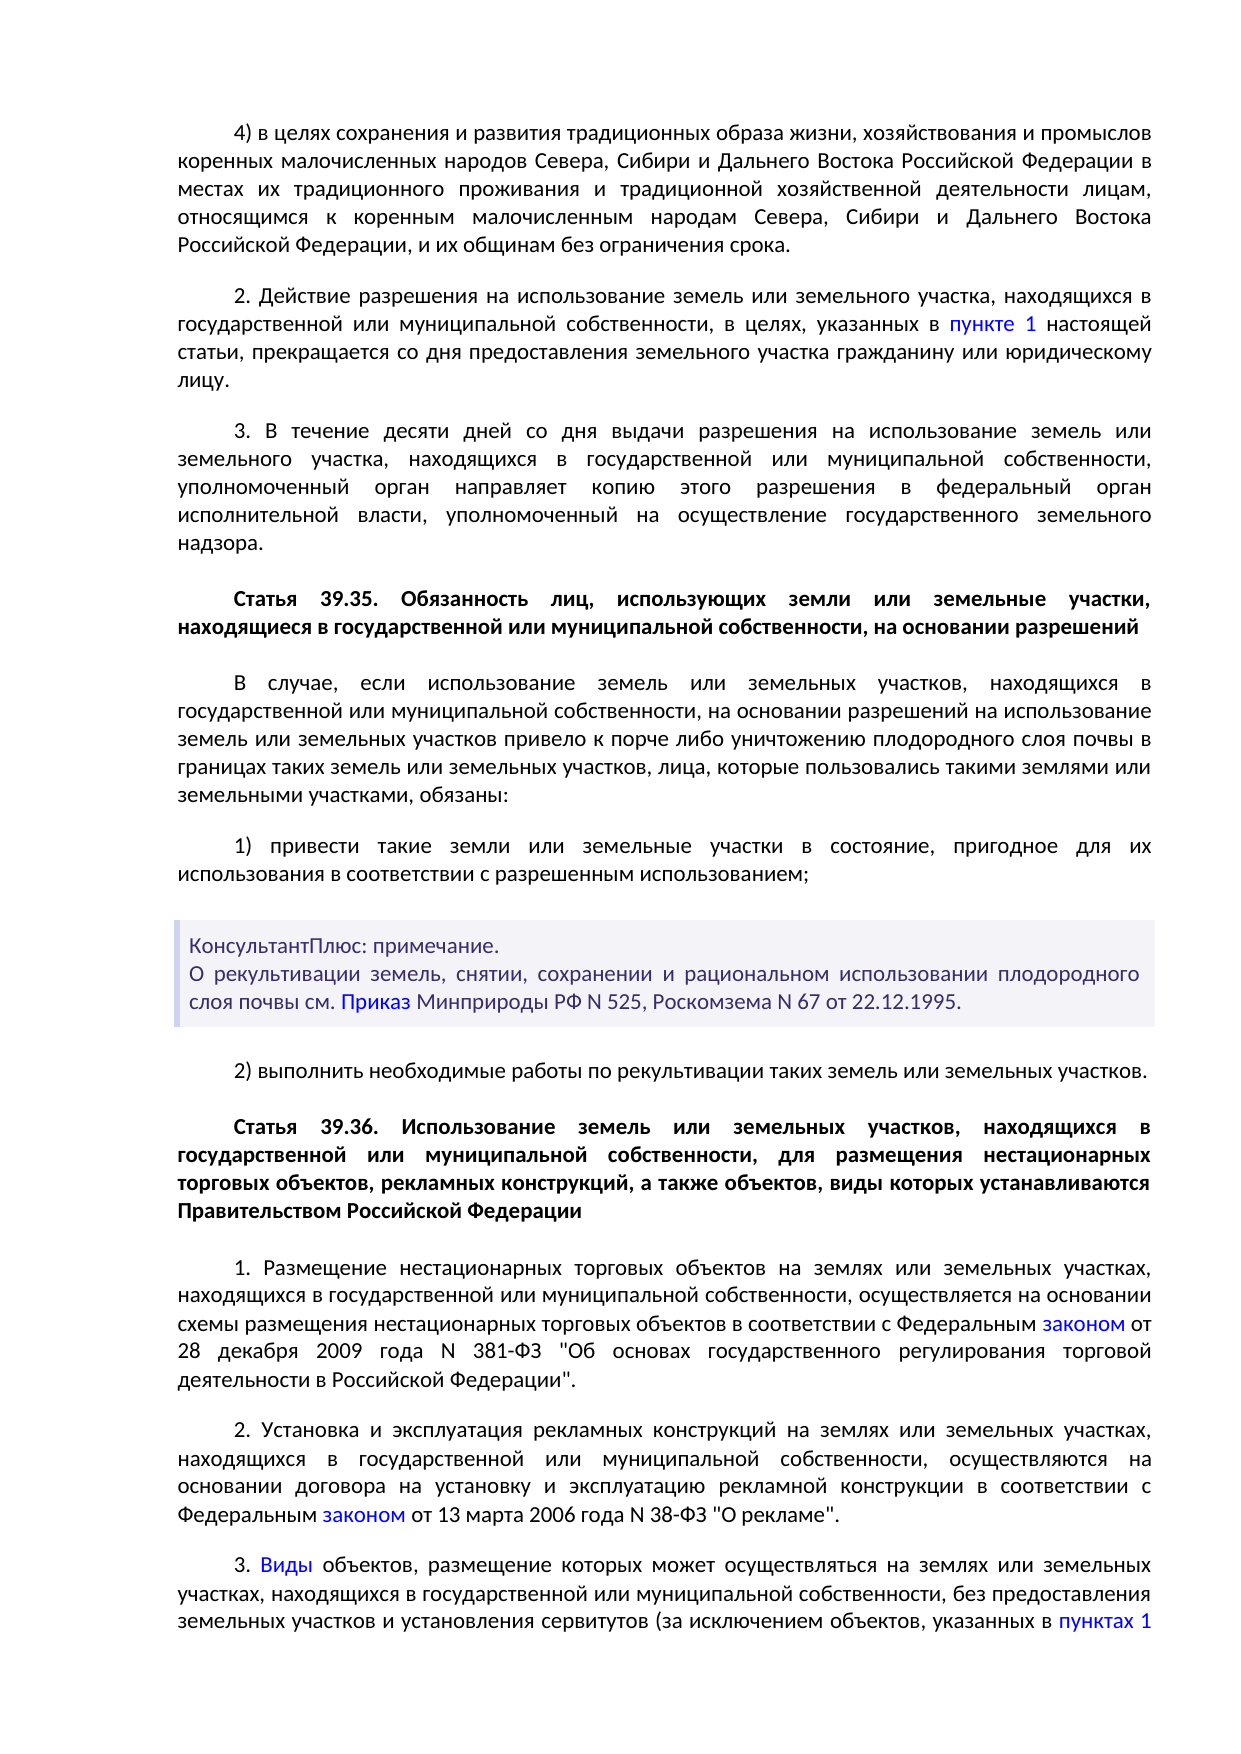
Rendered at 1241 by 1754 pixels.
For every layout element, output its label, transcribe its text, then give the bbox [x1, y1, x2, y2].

text 3. В течение десяти дней со дня выдачи разрешения на использование земель или земельного участка, находящихся в государственной или муниципальной собственности, уполномоченный орган направляет копию этого разрешения в федеральный орган исполнительной власти, уполномоченный на осуществление государственного земельного надзора. [177, 416, 1152, 556]
text 2. Установка и эксплуатация рекламных конструкций на землях или земельных участках, находящихся в государственной или муниципальной собственности, осуществляются на основании договора на установку и эксплуатацию рекламной конструкции в соответствии с Федеральным законом от 13 марта 2006 года N 38-ФЗ "О рекламе". [177, 1416, 1152, 1528]
text В случае, если использование земель или земельных участков, находящихся в государственной или муниципальной собственности, на основании разрешений на использование земель или земельных участков привело к порче либо уничтожению плодородного слоя почвы в границах таких земель или земельных участков, лица, которые пользовались такими землями или земельными участками, обязаны: [177, 668, 1152, 808]
text 1. Размещение нестационарных торговых объектов на землях или земельных участках, находящихся в государственной или муниципальной собственности, осуществляется на основании схемы размещения нестационарных торговых объектов в соответствии с Федеральным законом от 28 декабря 2009 года N 381-ФЗ "Об основах государственного регулирования торговой деятельности в Российской Федерации". [177, 1253, 1152, 1393]
title Статья 39.36. Использование земель или земельных участков, находящихся в государственной или муниципальной собственности, для размещения нестационарных торговых объектов, рекламных конструкций, а также объектов, виды которых устанавливаются Правительством Российской Федерации [177, 1112, 1152, 1224]
title Статья 39.35. Обязанность лиц, использующих земли или земельные участки, находящиеся в государственной или муниципальной собственности, на основании разрешений [177, 584, 1152, 640]
text 1) привести такие земли или земельные участки в состояние, пригодное для их использования в соответствии с разрешенным использованием; [177, 831, 1152, 887]
table_header КонсультантПлюс: примечание. О рекультивации земель, снятии, сохранении и рациональном использовании плодородного слоя почвы см. Приказ Минприроды РФ N 525, Роскомзема N 67 от 22.12.1995. [180, 920, 1149, 1027]
text 2. Действие разрешения на использование земель или земельного участка, находящихся в государственной или муниципальной собственности, в целях, указанных в пункте 1 настоящей статьи, прекращается со дня предоставления земельного участка гражданину или юридическому лицу. [177, 281, 1152, 393]
text 2) выполнить необходимые работы по рекультивации таких земель или земельных участков. [177, 1056, 1152, 1084]
text 4) в целях сохранения и развития традиционных образа жизни, хозяйствования и промыслов коренных малочисленных народов Севера, Сибири и Дальнего Востока Российской Федерации в местах их традиционного проживания и традиционной хозяйственной деятельности лицам, относящимся к коренным малочисленным народам Севера, Сибири и Дальнего Востока Российской Федерации, и их общинам без ограничения срока. [177, 118, 1152, 258]
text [177, 1551, 1152, 1635]
